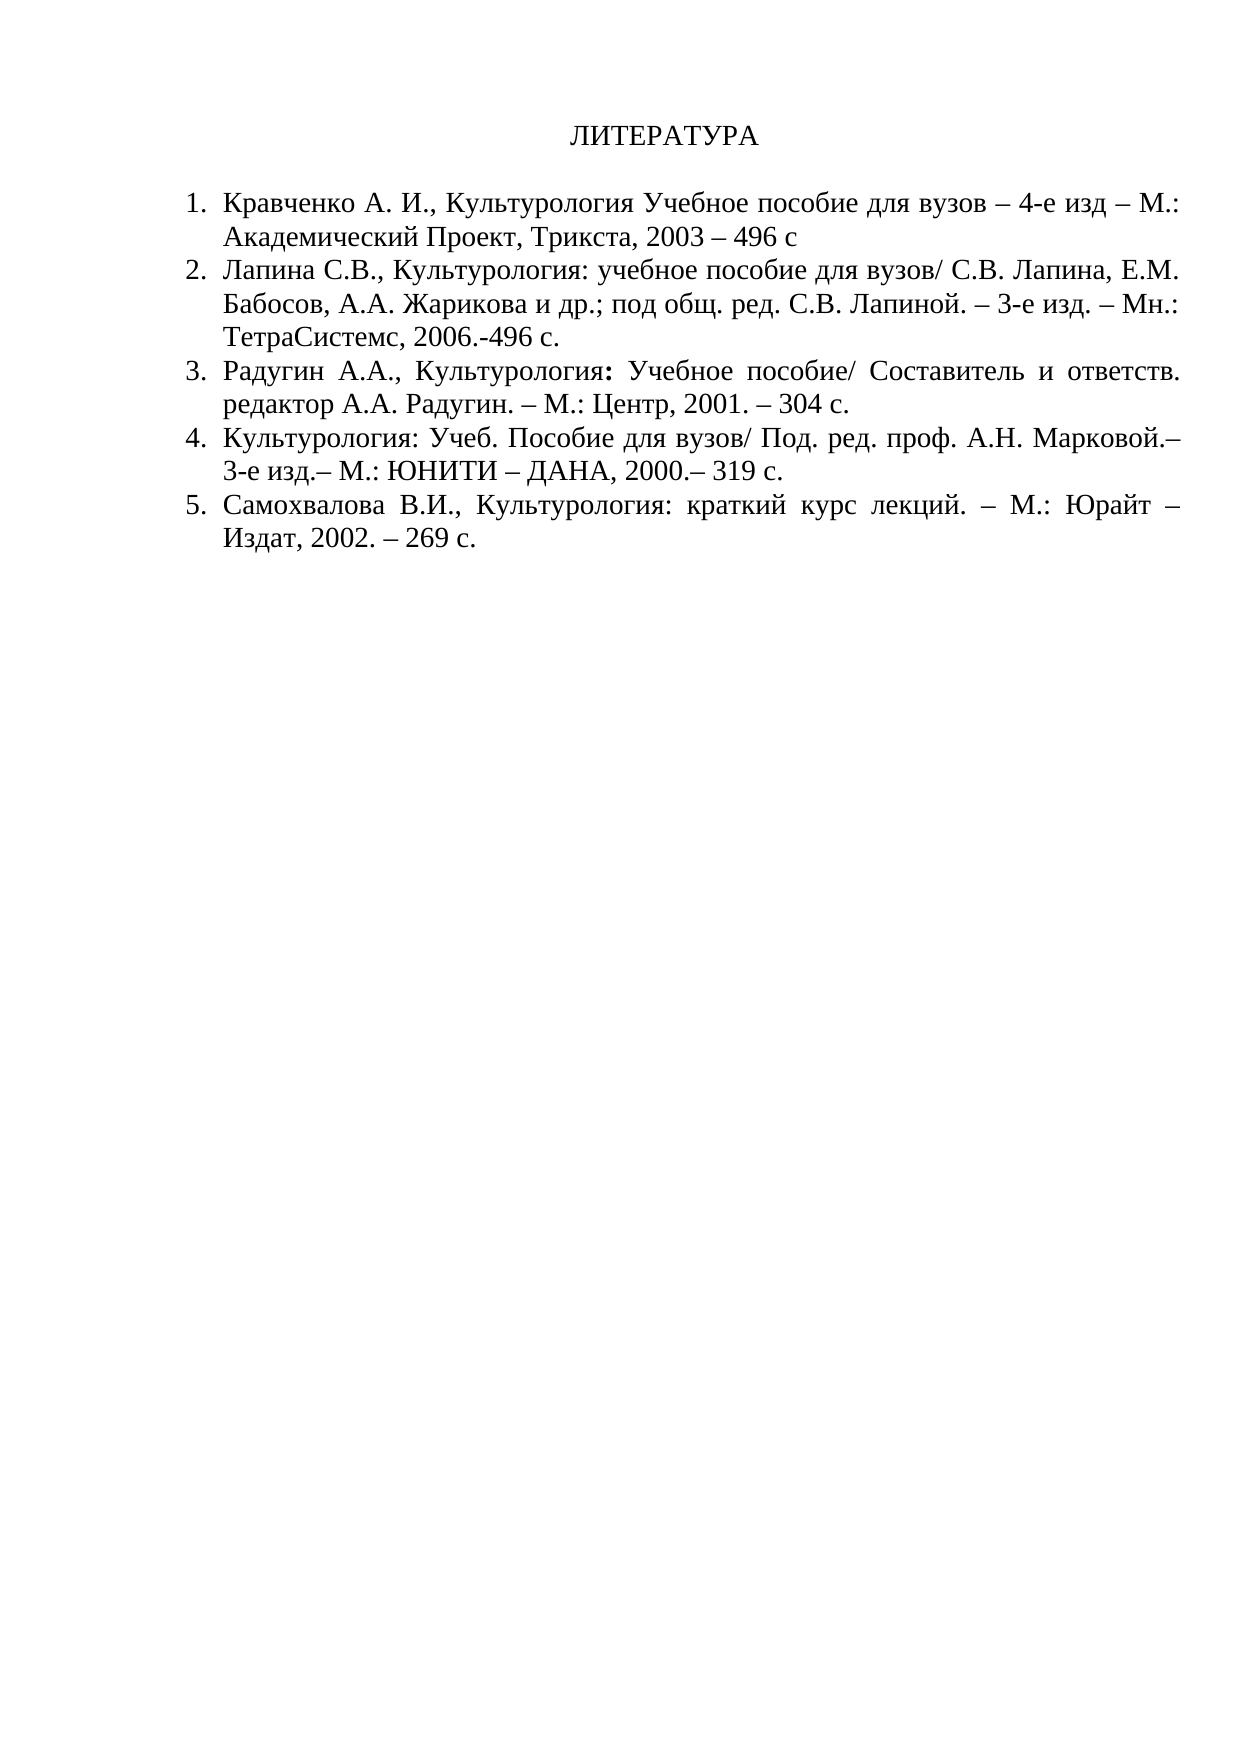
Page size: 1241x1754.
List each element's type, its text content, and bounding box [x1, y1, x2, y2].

list Кравченко А. И., Культурология Учебное пособие для вузов – 4-е изд – М.: Академический Проект, Трикста, 2003 – 496 с [185, 185, 1181, 252]
list Самохвалова В.И., Культурология: краткий курс лекций. – М.: Юрайт – Издат, 2002. – 269 с. [185, 487, 1181, 554]
text ЛИТЕРАТУРА [148, 118, 1181, 152]
list Культурология: Учеб. Пособие для вузов/ Под. ред. проф. А.Н. Марковой.– 3-е изд.– М.: ЮНИТИ – ДАНА, 2000.– 319 с. [185, 420, 1181, 487]
list Лапина С.В., Культурология: учебное пособие для вузов/ С.В. Лапина, Е.М. Бабосов, А.А. Жарикова и др.; под общ. ред. С.В. Лапиной. – 3-е изд. – Мн.: ТетраСистемс, 2006.-496 с. [185, 252, 1181, 353]
list Радугин А.А., Культурология: Учебное пособие/ Составитель и ответств. редактор А.А. Радугин. – М.: Центр, 2001. – 304 с. [185, 353, 1181, 420]
